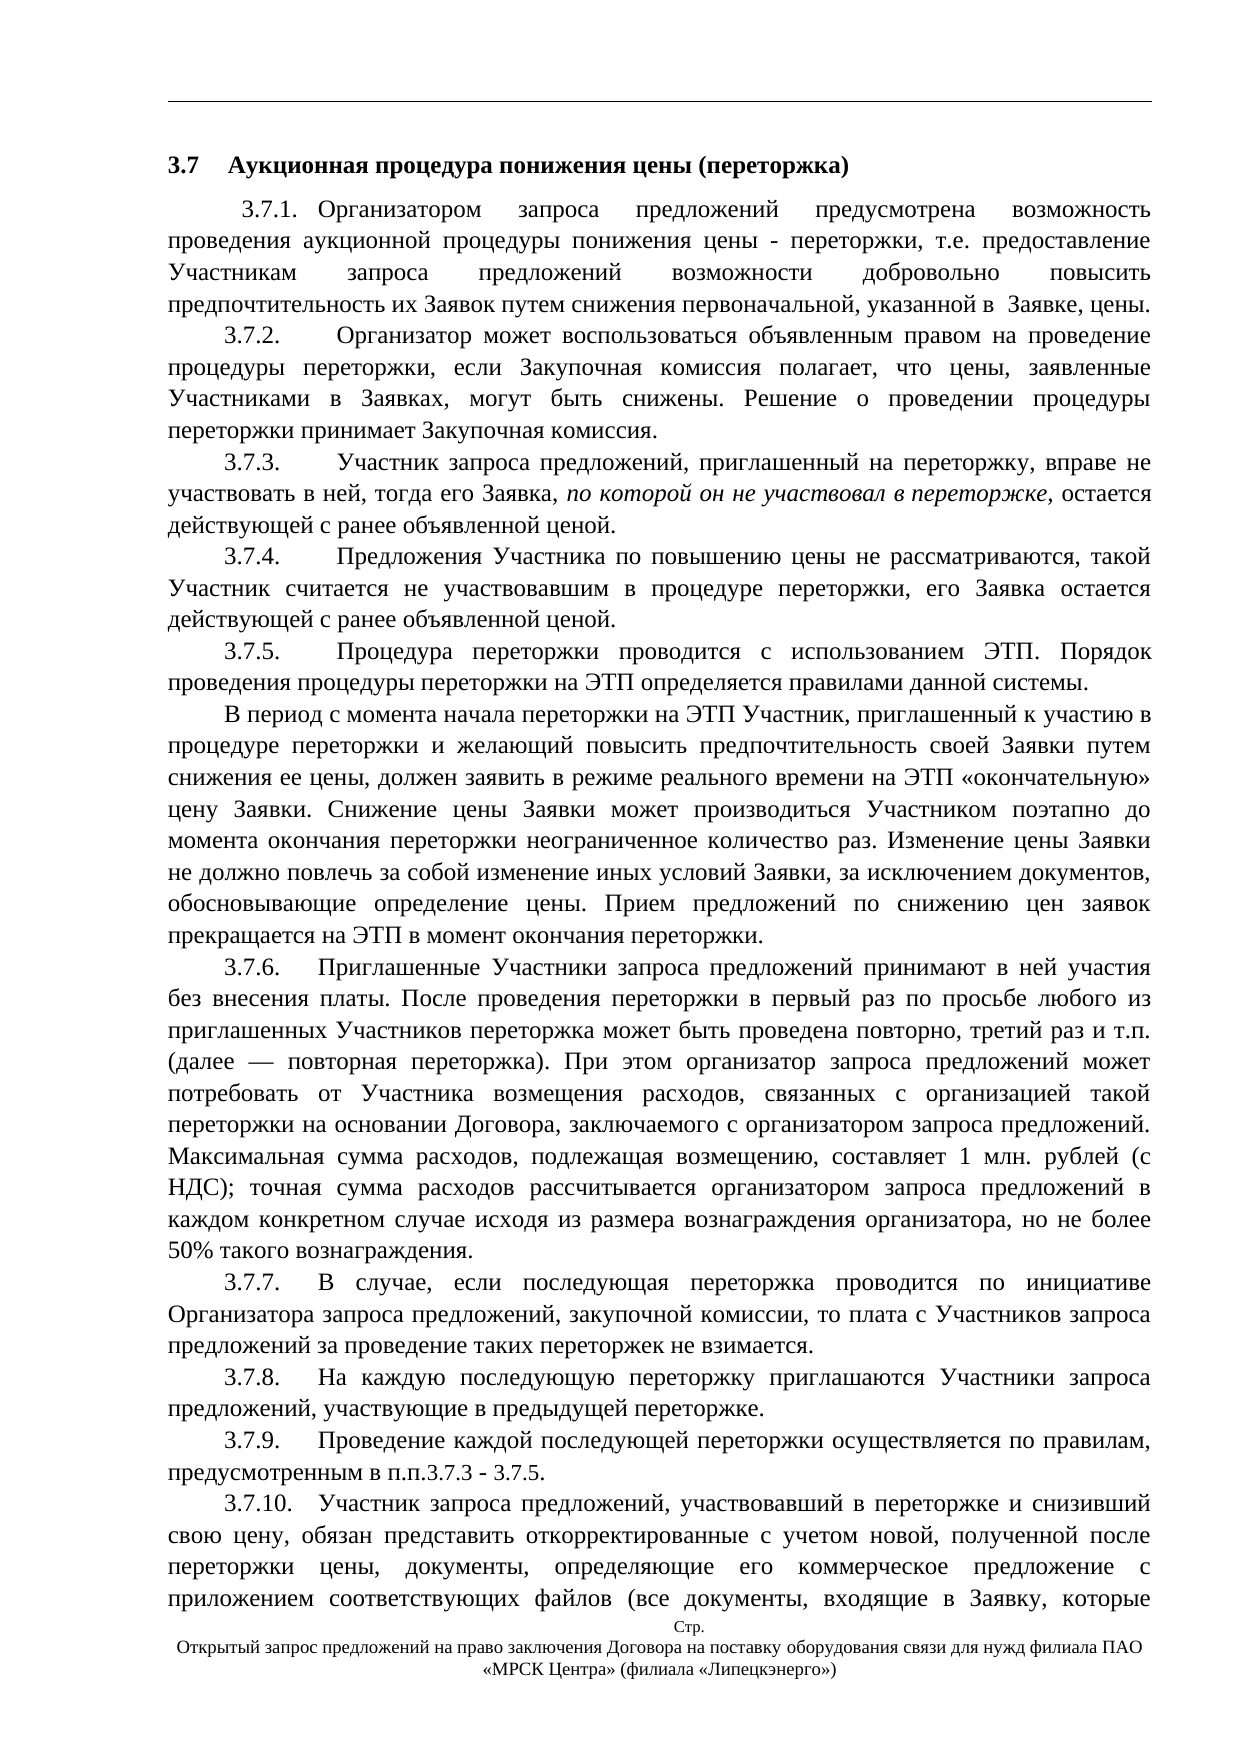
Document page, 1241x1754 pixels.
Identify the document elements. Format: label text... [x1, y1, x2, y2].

list Проведение каждой последующей переторжки осуществляется по правилам, предусмотренным в п.п.3.7.3 - 3.7.5. [168, 1425, 1152, 1485]
list Организатор может воспользоваться объявленным правом на проведение процедуры переторжки, если Закупочная комиссия полагает, что цены, заявленные Участниками в Заявках, могут быть снижены. Решение о проведении процедуры переторжки принимает Закупочная комиссия. [168, 320, 1152, 444]
text В период с момента начала переторжки на ЭТП Участник, приглашенный к участию в процедуре переторжки и желающий повысить предпочтительность своей Заявки путем снижения ее цены, должен заявить в режиме реального времени на ЭТП «окончательную» цену Заявки. Снижение цены Заявки может производиться Участником поэтапно до момента окончания переторжки неограниченное количество раз. Изменение цены Заявки не должно повлечь за собой изменение иных условий Заявки, за исключением документов, обосновывающие определение цены. Прием предложений по снижению цен заявок прекращается на ЭТП в момент окончания переторжки. [168, 699, 1152, 949]
list Предложения Участника по повышению цены не рассматриваются, такой Участник считается не участвовавшим в процедуре переторжки, его Заявка остается действующей с ранее объявленной ценой. [168, 541, 1152, 633]
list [168, 1488, 1152, 1612]
list Приглашенные Участники запроса предложений принимают в ней участия без внесения платы. После проведения переторжки в первый раз по просьбе любого из приглашенных Участников переторжка может быть проведена повторно, третий раз и т.п. (далее — повторная переторжка). При этом организатор запроса предложений может потребовать от Участника возмещения расходов, связанных с организацией такой переторжки на основании Договора, заключаемого с организатором запроса предложений. Максимальная сумма расходов, подлежащая возмещению, составляет 1 млн. рублей (с НДС); точная сумма расходов рассчитывается организатором запроса предложений в каждом конкретном случае исходя из размера вознаграждения организатора, но не более 50% такого вознаграждения. [168, 952, 1152, 1264]
list В случае, если последующая переторжка проводится по инициативе Организатора запроса предложений, закупочной комиссии, то плата с Участников запроса предложений за проведение таких переторжек не взимается. [168, 1267, 1152, 1359]
list Процедура переторжки проводится с использованием ЭТП. Порядок проведения процедуры переторжки на ЭТП определяется правилами данной системы. [168, 636, 1152, 696]
list Участник запроса предложений, приглашенный на переторжку, вправе не участвовать в ней, тогда его Заявка, по которой он не участвовал в переторжке, остается действующей с ранее объявленной ценой. [168, 447, 1152, 538]
subtitle Аукционная процедура понижения цены (переторжка) [168, 150, 1152, 179]
list На каждую последующую переторжку приглашаются Участники запроса предложений, участвующие в предыдущей переторжке. [168, 1362, 1152, 1422]
list Организатором запроса предложений предусмотрена возможность проведения аукционной процедуры понижения цены - переторжки, т.е. предоставление Участникам запроса предложений возможности добровольно повысить предпочтительность их Заявок путем снижения первоначальной, указанной в Заявке, цены. [168, 194, 1152, 317]
